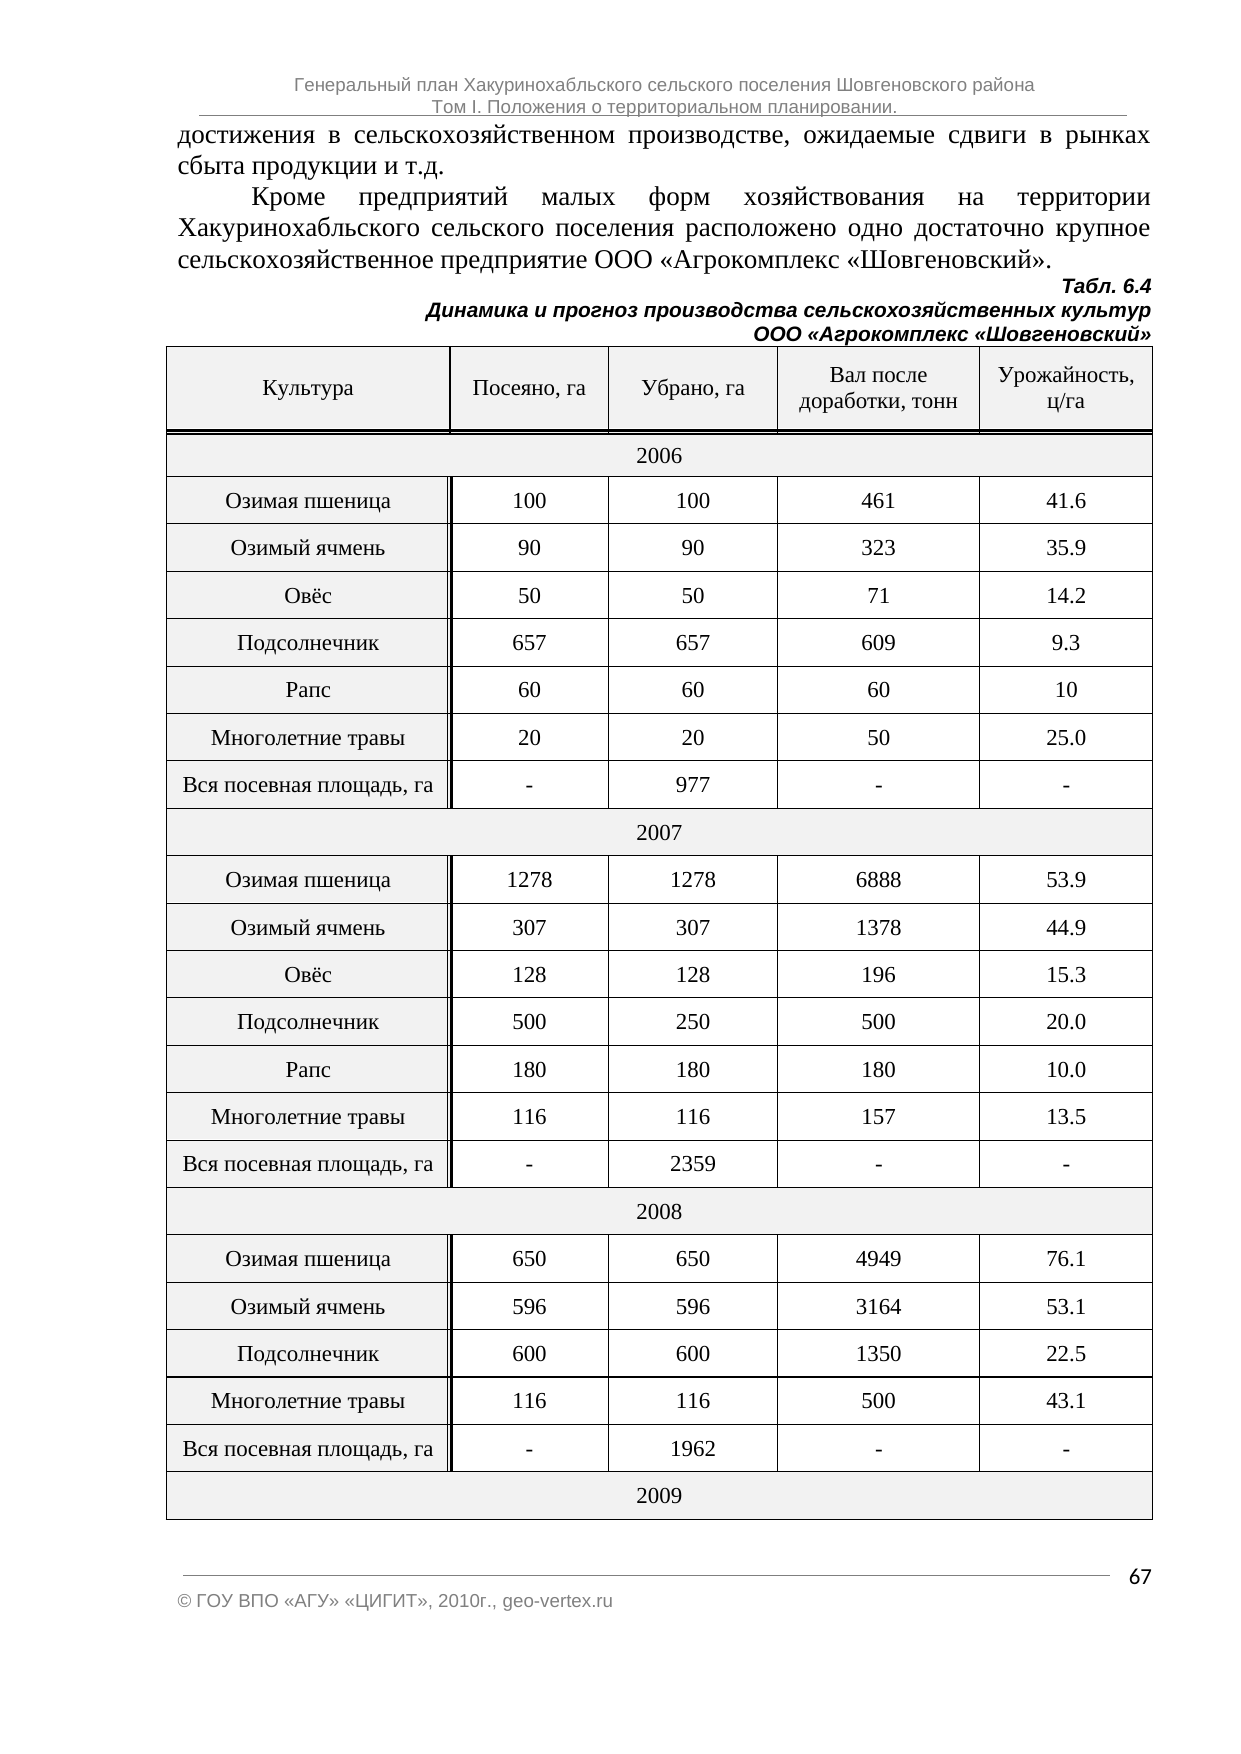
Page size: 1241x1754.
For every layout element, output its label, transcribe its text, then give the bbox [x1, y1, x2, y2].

text ООО «Агрокомплекс «Шовгеновский» [177, 322, 1152, 346]
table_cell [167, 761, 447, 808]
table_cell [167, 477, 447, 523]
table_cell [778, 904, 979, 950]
text Динамика и прогноз производства сельскохозяйственных культур [177, 298, 1152, 322]
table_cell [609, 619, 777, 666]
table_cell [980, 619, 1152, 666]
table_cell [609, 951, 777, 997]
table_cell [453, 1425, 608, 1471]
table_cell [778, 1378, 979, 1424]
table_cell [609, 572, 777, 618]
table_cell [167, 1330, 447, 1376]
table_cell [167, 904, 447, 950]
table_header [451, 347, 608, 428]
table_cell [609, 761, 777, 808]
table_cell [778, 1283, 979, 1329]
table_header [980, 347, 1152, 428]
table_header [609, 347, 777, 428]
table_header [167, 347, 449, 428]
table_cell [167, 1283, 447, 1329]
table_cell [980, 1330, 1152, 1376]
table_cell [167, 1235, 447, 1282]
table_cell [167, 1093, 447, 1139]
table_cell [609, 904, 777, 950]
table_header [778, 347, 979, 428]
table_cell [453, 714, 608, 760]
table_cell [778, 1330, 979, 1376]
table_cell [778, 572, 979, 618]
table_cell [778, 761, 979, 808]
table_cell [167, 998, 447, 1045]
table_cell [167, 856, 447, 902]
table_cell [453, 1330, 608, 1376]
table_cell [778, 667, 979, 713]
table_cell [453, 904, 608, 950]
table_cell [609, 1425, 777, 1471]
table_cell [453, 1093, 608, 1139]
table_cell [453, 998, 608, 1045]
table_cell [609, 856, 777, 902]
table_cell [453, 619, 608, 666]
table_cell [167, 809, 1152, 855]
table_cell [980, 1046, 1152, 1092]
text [177, 118, 1152, 180]
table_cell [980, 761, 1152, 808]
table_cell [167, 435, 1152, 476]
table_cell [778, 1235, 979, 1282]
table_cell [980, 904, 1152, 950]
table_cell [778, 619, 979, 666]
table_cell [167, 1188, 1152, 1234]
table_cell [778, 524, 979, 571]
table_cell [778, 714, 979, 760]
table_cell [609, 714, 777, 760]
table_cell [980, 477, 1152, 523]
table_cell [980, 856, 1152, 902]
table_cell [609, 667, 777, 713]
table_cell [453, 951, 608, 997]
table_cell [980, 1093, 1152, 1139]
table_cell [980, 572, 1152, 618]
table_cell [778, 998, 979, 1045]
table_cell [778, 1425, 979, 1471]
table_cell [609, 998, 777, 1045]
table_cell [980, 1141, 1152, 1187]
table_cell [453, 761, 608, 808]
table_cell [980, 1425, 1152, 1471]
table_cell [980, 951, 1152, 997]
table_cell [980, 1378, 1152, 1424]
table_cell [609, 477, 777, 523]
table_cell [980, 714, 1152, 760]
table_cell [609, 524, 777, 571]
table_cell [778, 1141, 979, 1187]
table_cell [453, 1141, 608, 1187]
text Кроме предприятий малых форм хозяйствования на территории Хакуринохабльского сельского поселения расположено одно достаточно крупное сельскохозяйственное предприятие ООО «Агрокомплекс «Шовгеновский». [177, 180, 1152, 274]
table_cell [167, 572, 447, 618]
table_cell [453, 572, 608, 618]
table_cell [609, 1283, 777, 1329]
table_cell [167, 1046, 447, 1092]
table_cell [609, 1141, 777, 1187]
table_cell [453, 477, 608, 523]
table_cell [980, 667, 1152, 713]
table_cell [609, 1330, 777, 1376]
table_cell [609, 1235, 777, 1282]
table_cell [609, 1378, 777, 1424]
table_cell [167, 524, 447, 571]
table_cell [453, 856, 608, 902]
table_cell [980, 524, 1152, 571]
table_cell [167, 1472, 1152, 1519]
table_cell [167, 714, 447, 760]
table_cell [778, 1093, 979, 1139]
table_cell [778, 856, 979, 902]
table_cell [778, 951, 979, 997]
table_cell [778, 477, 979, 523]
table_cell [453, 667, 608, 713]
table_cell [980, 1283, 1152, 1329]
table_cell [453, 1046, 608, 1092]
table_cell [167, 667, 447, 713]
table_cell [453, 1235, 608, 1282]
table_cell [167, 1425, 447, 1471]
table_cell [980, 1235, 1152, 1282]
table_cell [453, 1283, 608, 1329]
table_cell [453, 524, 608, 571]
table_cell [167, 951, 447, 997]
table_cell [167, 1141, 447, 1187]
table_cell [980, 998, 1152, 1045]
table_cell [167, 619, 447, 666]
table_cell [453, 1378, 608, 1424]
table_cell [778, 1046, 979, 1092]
text Табл. 6.4 [177, 274, 1152, 298]
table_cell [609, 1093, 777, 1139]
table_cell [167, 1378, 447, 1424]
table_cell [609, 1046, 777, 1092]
